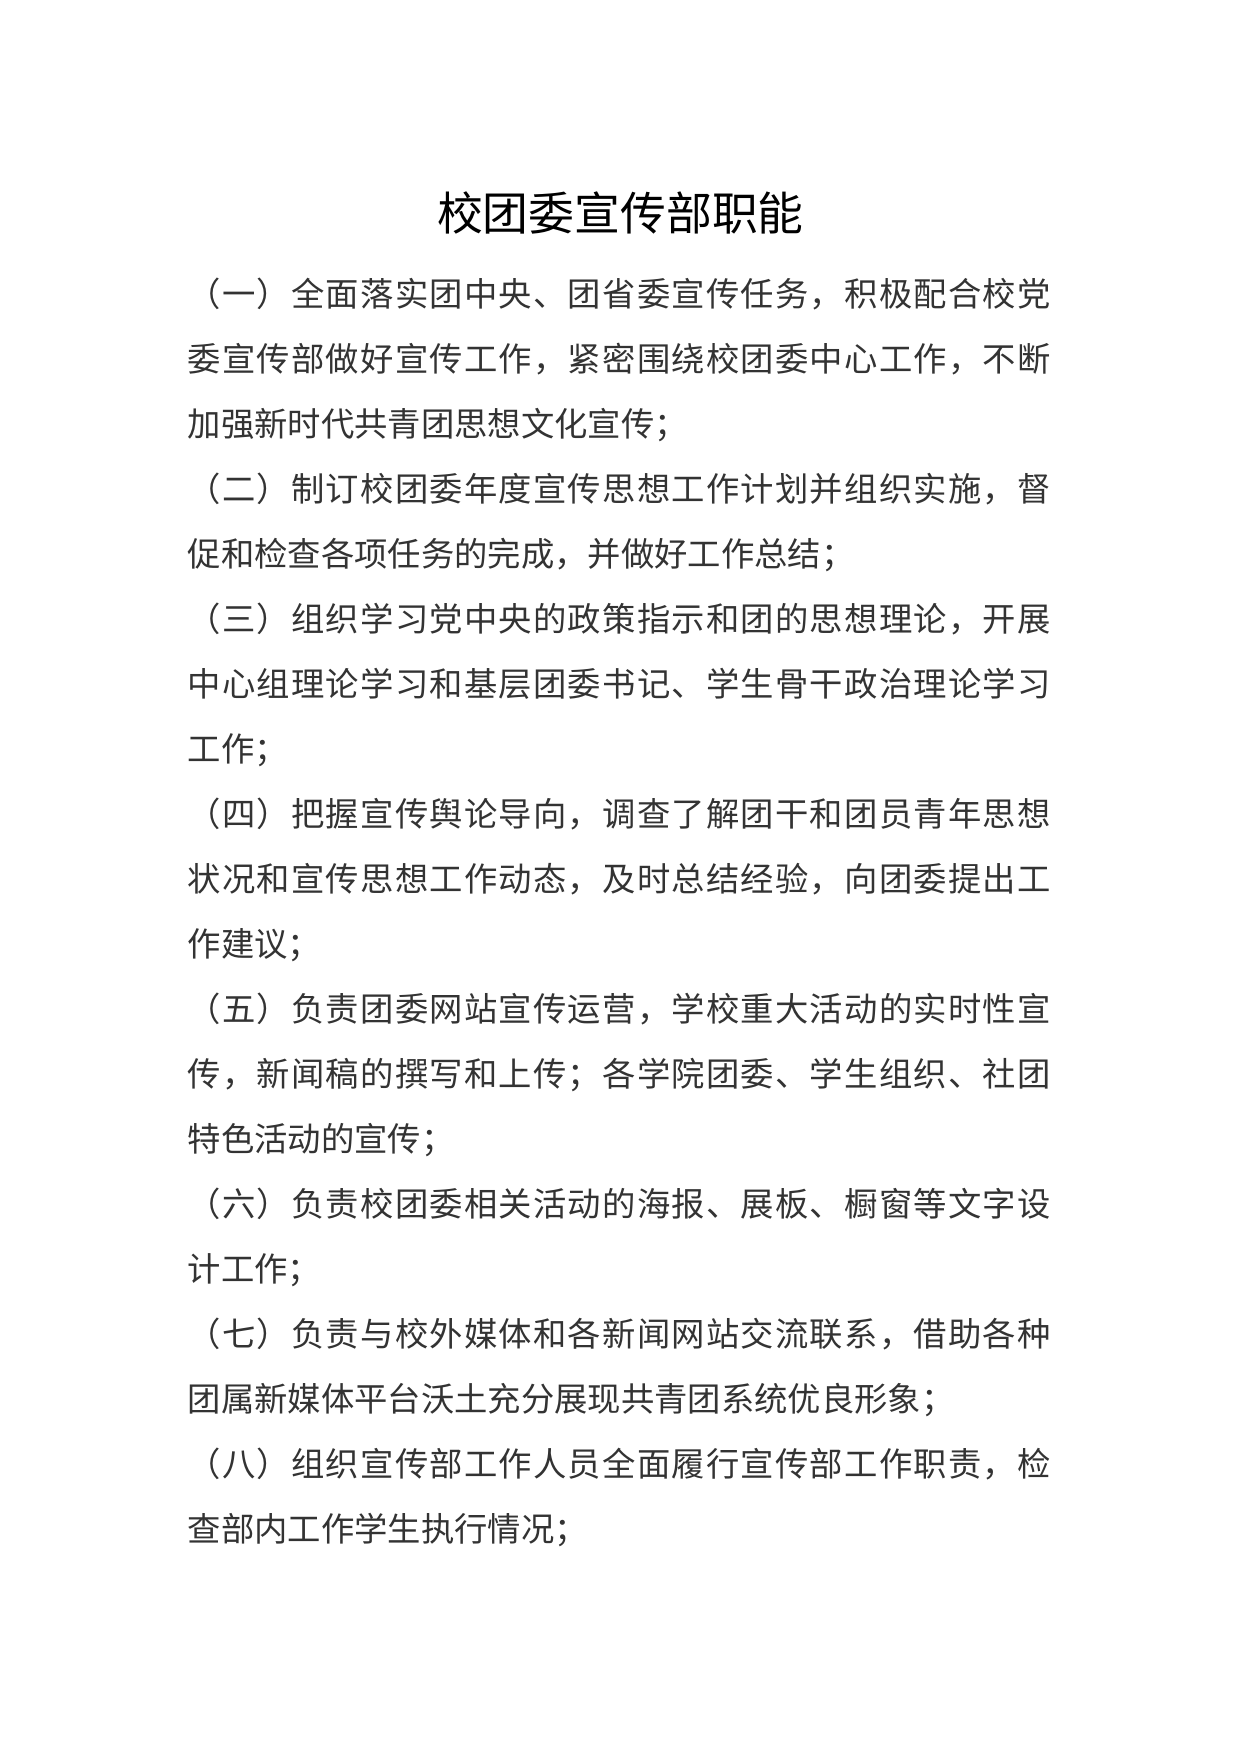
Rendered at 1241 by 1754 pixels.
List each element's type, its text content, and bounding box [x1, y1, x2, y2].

text （四）把握宣传舆论导向，调查了解团干和团员青年思想状况和宣传思想工作动态，及时总结经验，向团委提出工作建议； [187, 779, 1053, 974]
text （八）组织宣传部工作人员全面履行宣传部工作职责，检查部内工作学生执行情况； [187, 1429, 1053, 1559]
text 校团委宣传部职能 [187, 162, 1053, 259]
text （六）负责校团委相关活动的海报、展板、橱窗等文字设计工作； [187, 1169, 1053, 1299]
text （七）负责与校外媒体和各新闻网站交流联系，借助各种团属新媒体平台沃土充分展现共青团系统优良形象； [187, 1299, 1053, 1429]
text （一）全面落实团中央、团省委宣传任务，积极配合校党委宣传部做好宣传工作，紧密围绕校团委中心工作，不断加强新时代共青团思想文化宣传； [187, 259, 1053, 454]
text （二）制订校团委年度宣传思想工作计划并组织实施，督促和检查各项任务的完成，并做好工作总结； [187, 454, 1053, 584]
text （五）负责团委网站宣传运营，学校重大活动的实时性宣传，新闻稿的撰写和上传；各学院团委、学生组织、社团特色活动的宣传； [187, 974, 1053, 1169]
text （三）组织学习党中央的政策指示和团的思想理论，开展中心组理论学习和基层团委书记、学生骨干政治理论学习工作； [187, 584, 1053, 779]
